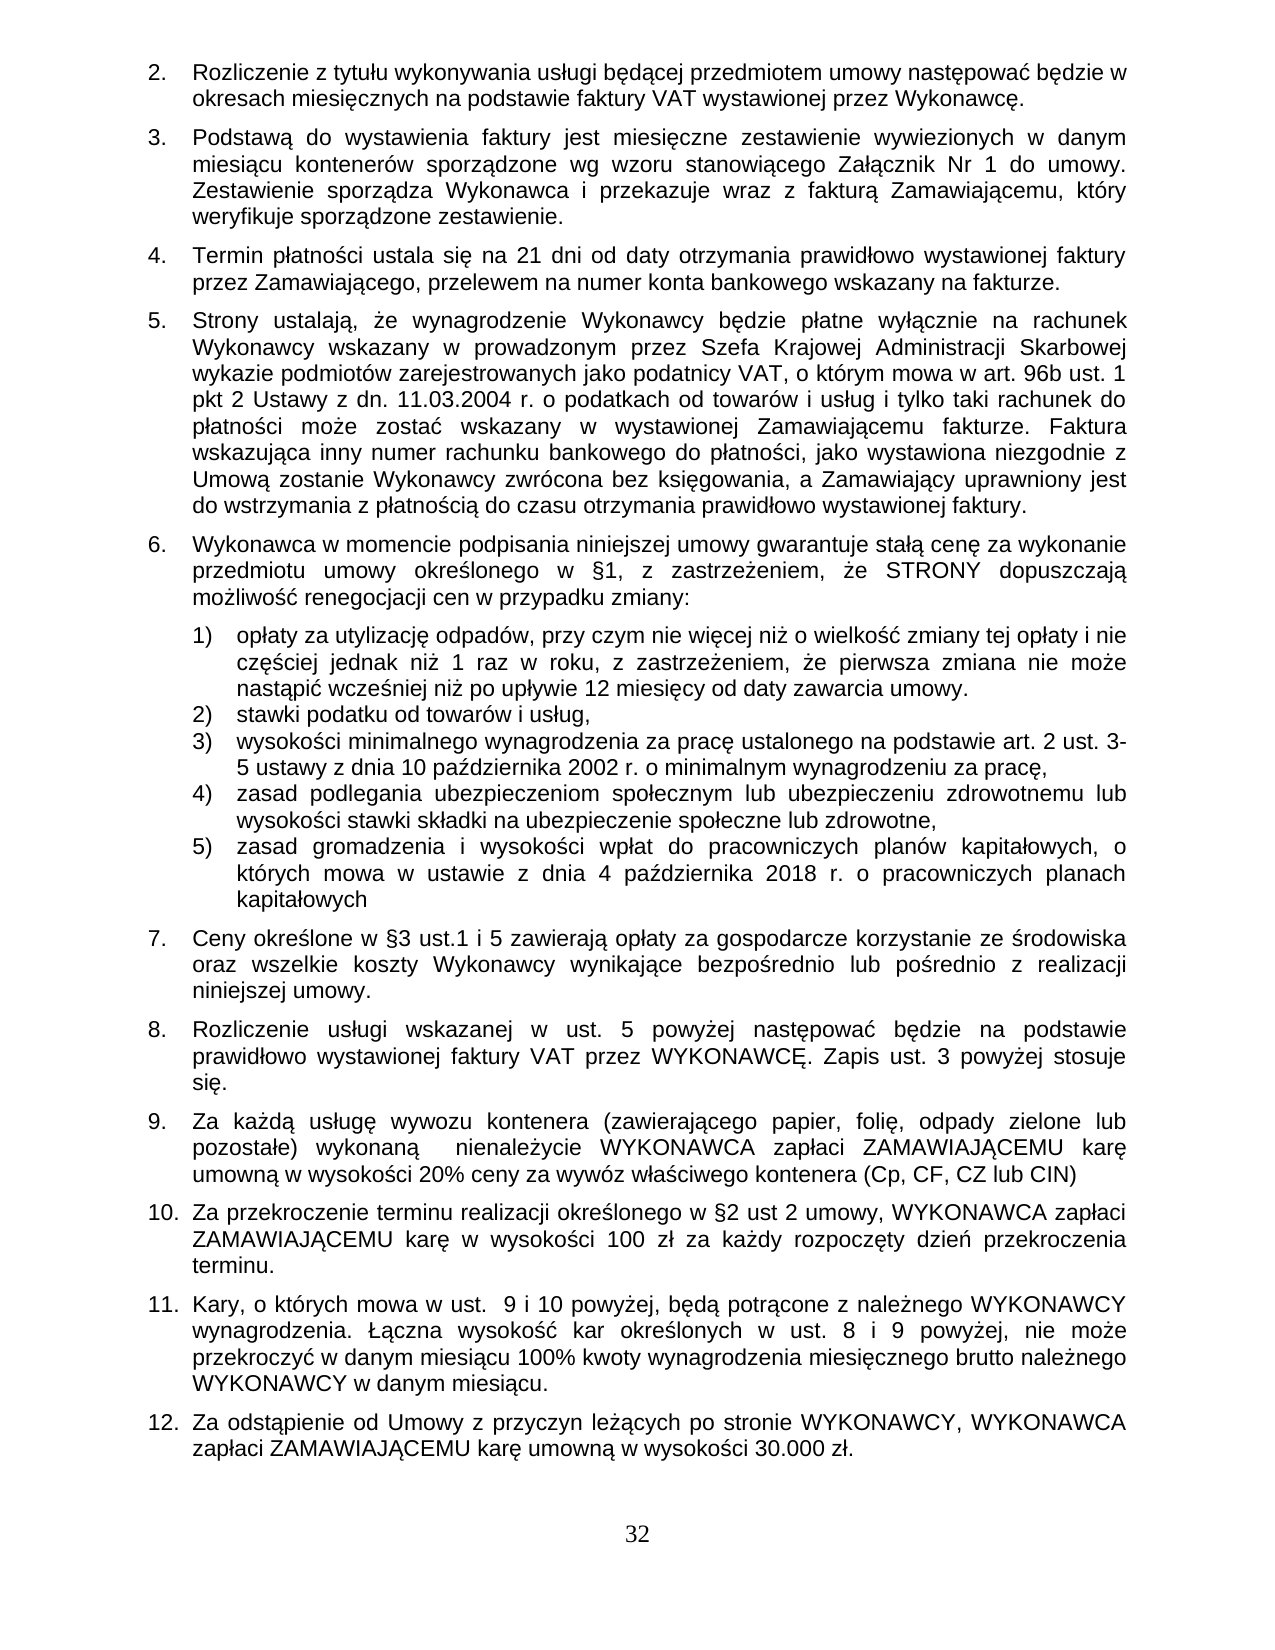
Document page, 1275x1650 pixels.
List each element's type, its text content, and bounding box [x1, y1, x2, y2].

list Za odstąpienie od Umowy z przyczyn leżących po stronie WYKONAWCY, WYKONAWCA zapłaci ZAMAWIAJĄCEMU karę umowną w wysokości 30.000 zł. [148, 1409, 1127, 1462]
list stawki podatku od towarów i usług, [192, 701, 1127, 728]
list opłaty za utylizację odpadów, przy czym nie więcej niż o wielkość zmiany tej opłaty i nie częściej jednak niż 1 raz w roku, z zastrzeżeniem, że pierwsza zmiana nie może nastąpić wcześniej niż po upływie 12 miesięcy od daty zawarcia umowy. [192, 622, 1127, 701]
list Za przekroczenie terminu realizacji określonego w §2 ust 2 umowy, WYKONAWCA zapłaci ZAMAWIAJĄCEMU karę w wysokości 100 zł za każdy rozpoczęty dzień przekroczenia terminu. [148, 1199, 1127, 1278]
list Podstawą do wystawienia faktury jest miesięczne zestawienie wywiezionych w danym miesiącu kontenerów sporządzone wg wzoru stanowiącego Załącznik Nr 1 do umowy. Zestawienie sporządza Wykonawca i przekazuje wraz z fakturą Zamawiającemu, który weryfikuje sporządzone zestawienie. [148, 124, 1127, 230]
list Ceny określone w §3 ust.1 i 5 zawierają opłaty za gospodarcze korzystanie ze środowiska oraz wszelkie koszty Wykonawcy wynikające bezpośrednio lub pośrednio z realizacji niniejszej umowy. [148, 925, 1127, 1004]
list zasad podlegania ubezpieczeniom społecznym lub ubezpieczeniu zdrowotnemu lub wysokości stawki składki na ubezpieczenie społeczne lub zdrowotne, [192, 780, 1127, 833]
list Termin płatności ustala się na 21 dni od daty otrzymania prawidłowo wystawionej faktury przez Zamawiającego, przelewem na numer konta bankowego wskazany na fakturze. [148, 242, 1127, 295]
list zasad gromadzenia i wysokości wpłat do pracowniczych planów kapitałowych, o których mowa w ustawie z dnia 4 października 2018 r. o pracowniczych planach kapitałowych [192, 833, 1127, 912]
list Wykonawca w momencie podpisania niniejszej umowy gwarantuje stałą cenę za wykonanie przedmiotu umowy określonego w §1, z zastrzeżeniem, że STRONY dopuszczają możliwość renegocjacji cen w przypadku zmiany: [148, 531, 1127, 610]
list Rozliczenie usługi wskazanej w ust. 5 powyżej następować będzie na podstawie prawidłowo wystawionej faktury VAT przez WYKONAWCĘ. Zapis ust. 3 powyżej stosuje się. [148, 1016, 1127, 1095]
list Za każdą usługę wywozu kontenera (zawierającego papier, folię, odpady zielone lub pozostałe) wykonaną nienależycie WYKONAWCA zapłaci ZAMAWIAJĄCEMU karę umowną w wysokości 20% ceny za wywóz właściwego kontenera (Cp, CF, CZ lub CIN) [148, 1108, 1127, 1187]
list Kary, o których mowa w ust. 9 i 10 powyżej, będą potrącone z należnego WYKONAWCY wynagrodzenia. Łączna wysokość kar określonych w ust. 8 i 9 powyżej, nie może przekroczyć w danym miesiącu 100% kwoty wynagrodzenia miesięcznego brutto należnego WYKONAWCY w danym miesiącu. [148, 1291, 1127, 1396]
list Rozliczenie z tytułu wykonywania usługi będącej przedmiotem umowy następować będzie w okresach miesięcznych na podstawie faktury VAT wystawionej przez Wykonawcę. [148, 59, 1127, 112]
list Strony ustalają, że wynagrodzenie Wykonawcy będzie płatne wyłącznie na rachunek Wykonawcy wskazany w prowadzonym przez Szefa Krajowej Administracji Skarbowej wykazie podmiotów zarejestrowanych jako podatnicy VAT, o którym mowa w art. 96b ust. 1 pkt 2 Ustawy z dn. 11.03.2004 r. o podatkach od towarów i usług i tylko taki rachunek do płatności może zostać wskazany w wystawionej Zamawiającemu fakturze. Faktura wskazująca inny numer rachunku bankowego do płatności, jako wystawiona niezgodnie z Umową zostanie Wykonawcy zwrócona bez księgowania, a Zamawiający uprawniony jest do wstrzymania z płatnością do czasu otrzymania prawidłowo wystawionej faktury. [148, 307, 1127, 518]
list wysokości minimalnego wynagrodzenia za pracę ustalonego na podstawie art. 2 ust. 3-5 ustawy z dnia 10 października 2002 r. o minimalnym wynagrodzeniu za pracę, [192, 728, 1127, 780]
